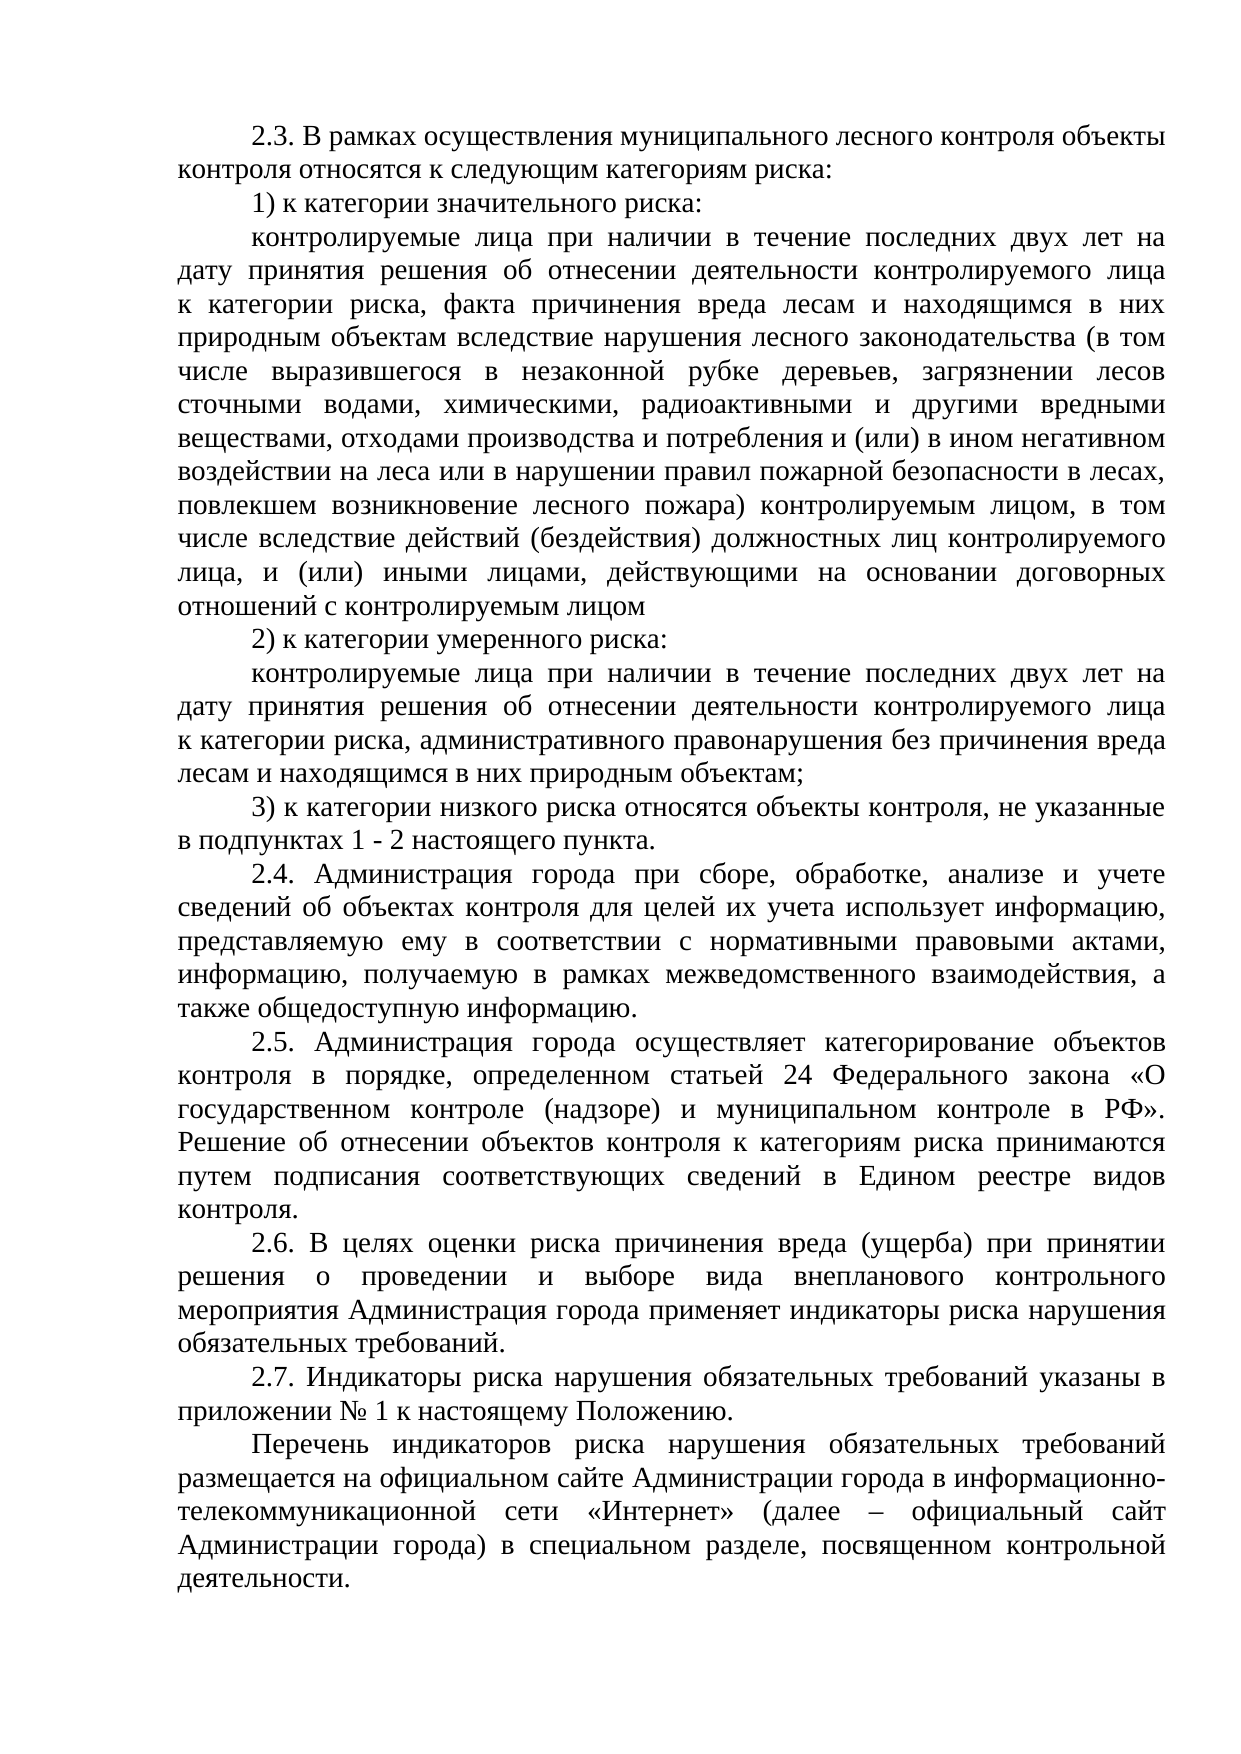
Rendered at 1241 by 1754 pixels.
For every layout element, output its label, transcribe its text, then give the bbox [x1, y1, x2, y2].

text Перечень индикаторов риска нарушения обязательных требований размещается на официальном сайте Администрации города в информационно-телекоммуникационной сети «Интернет» (далее – официальный сайт Администрации города) в специальном разделе, посвященном контрольной деятельности. [177, 1426, 1167, 1594]
text 2.4. Администрация города при сборе, обработке, анализе и учете сведений об объектах контроля для целей их учета использует информацию, представляемую ему в соответствии с нормативными правовыми актами, информацию, получаемую в рамках межведомственного взаимодействия, а также общедоступную информацию. [177, 856, 1167, 1024]
text 2.3. В рамках осуществления муниципального лесного контроля объекты контроля относятся к следующим категориям риска: [177, 118, 1167, 185]
text 2) к категории умеренного риска: [177, 621, 1167, 655]
text контролируемые лица при наличии в течение последних двух лет на дату принятия решения об отнесении деятельности контролируемого лица к категории риска, факта причинения вреда лесам и находящимся в них природным объектам вследствие нарушения лесного законодательства (в том числе выразившегося в незаконной рубке деревьев, загрязнении лесов сточными водами, химическими, радиоактивными и другими вредными веществами, отходами производства и потребления и (или) в ином негативном воздействии на леса или в нарушении правил пожарной безопасности в лесах, повлекшем возникновение лесного пожара) контролируемым лицом, в том числе вследствие действий (бездействия) должностных лиц контролируемого лица, и (или) иными лицами, действующими на основании договорных отношений с контролируемым лицом [177, 219, 1167, 621]
text 2.7. Индикаторы риска нарушения обязательных требований указаны в приложении № 1 к настоящему Положению. [177, 1359, 1167, 1426]
text 1) к категории значительного риска: [177, 185, 1167, 219]
text 3) к категории низкого риска относятся объекты контроля, не указанные в подпунктах 1 - 2 настоящего пункта. [177, 789, 1167, 856]
text контролируемые лица при наличии в течение последних двух лет на дату принятия решения об отнесении деятельности контролируемого лица к категории риска, административного правонарушения без причинения вреда лесам и находящимся в них природным объектам; [177, 655, 1167, 789]
text 2.6. В целях оценки риска причинения вреда (ущерба) при принятии решения о проведении и выборе вида внепланового контрольного мероприятия Администрация города применяет индикаторы риска нарушения обязательных требований. [177, 1225, 1167, 1359]
text 2.5. Администрация города осуществляет категорирование объектов контроля в порядке, определенном статьей 24 Федерального закона «О государственном контроле (надзоре) и муниципальном контроле в РФ». Решение об отнесении объектов контроля к категориям риска принимаются путем подписания соответствующих сведений в Едином реестре видов контроля. [177, 1024, 1167, 1225]
